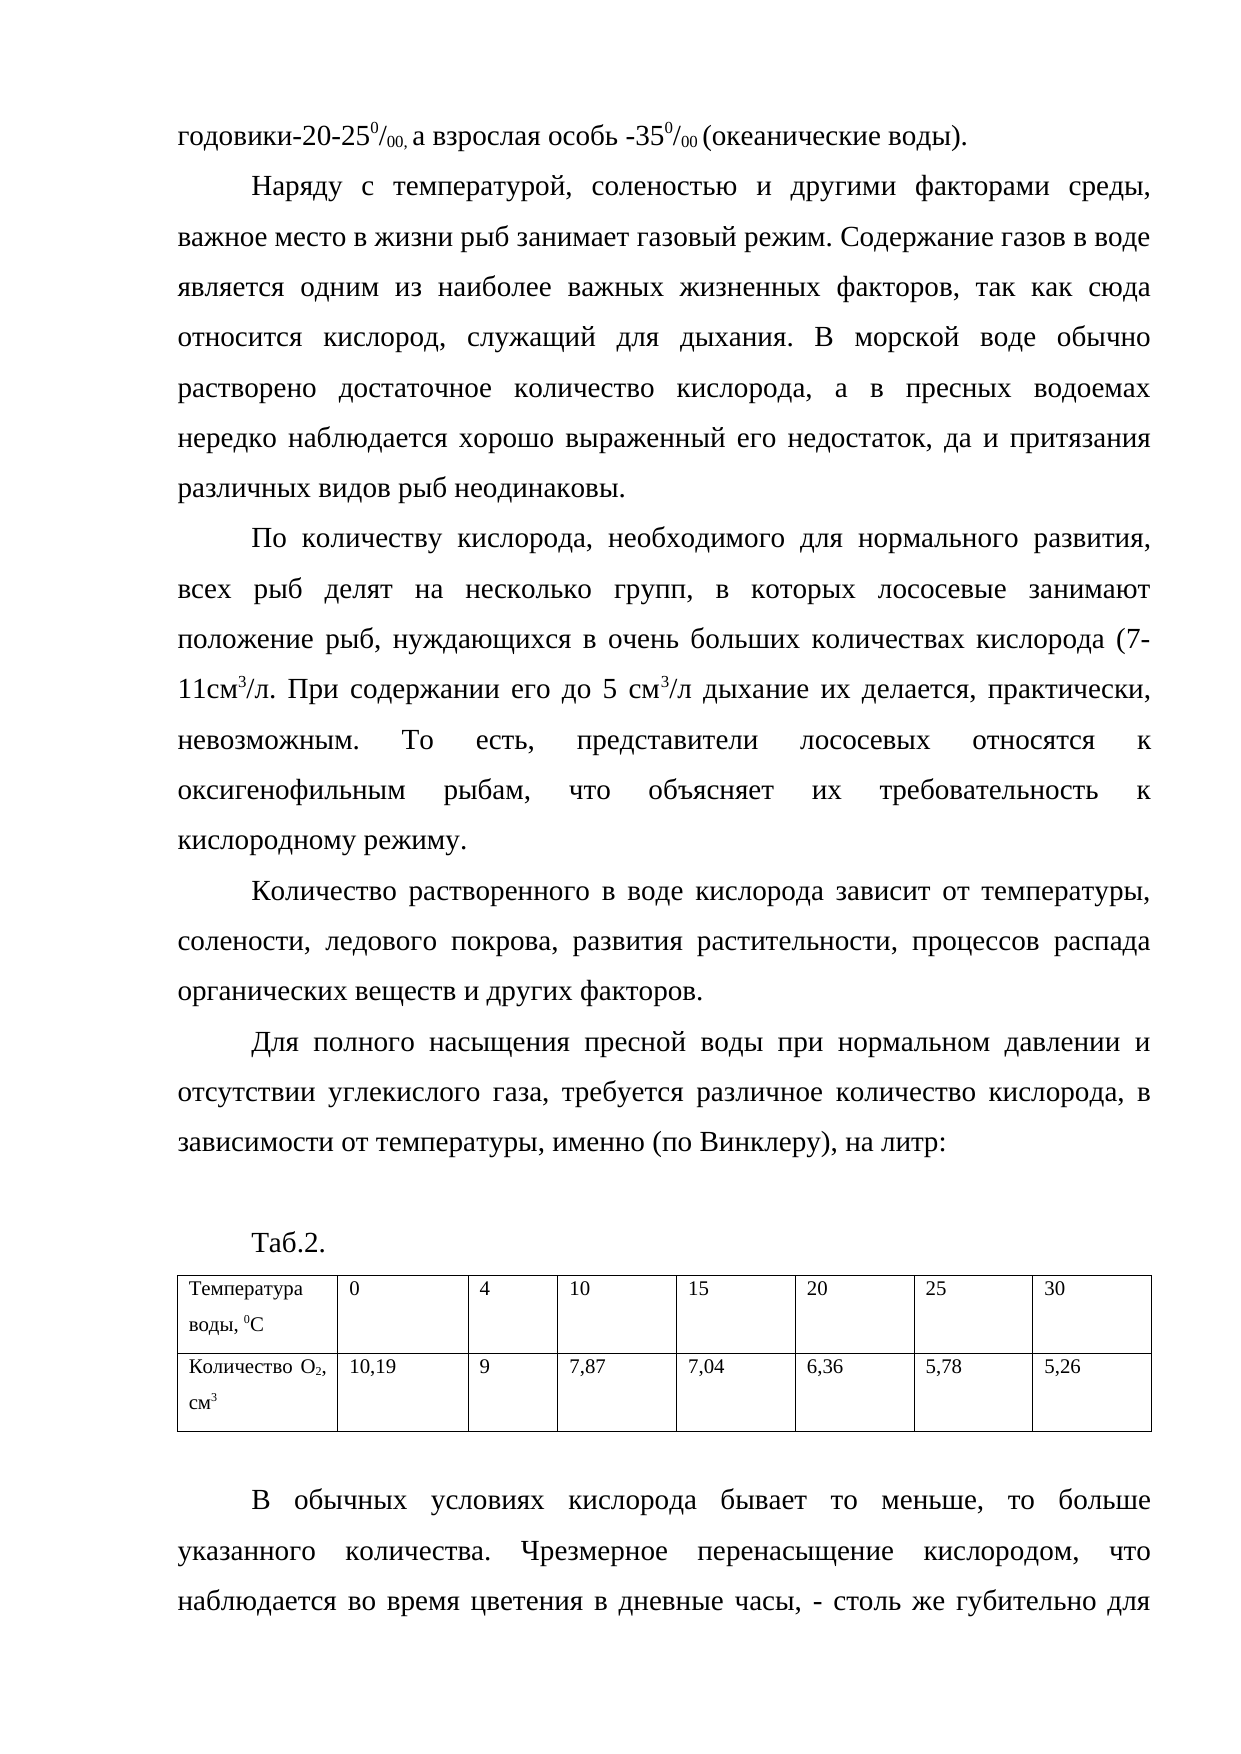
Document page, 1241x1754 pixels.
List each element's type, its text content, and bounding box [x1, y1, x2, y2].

table_header 4 [469, 1276, 557, 1353]
table_header 0 [338, 1276, 468, 1353]
text Для полного насыщения пресной воды при нормальном давлении и отсутствии углекислого газа, требуется различное количество кислорода, в зависимости от температуры, именно (по Винклеру), на литр: [177, 1024, 1152, 1158]
table_cell 5,26 [1033, 1354, 1151, 1431]
table_cell 7,04 [677, 1354, 795, 1431]
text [177, 1482, 1152, 1616]
text Количество растворенного в воде кислорода зависит от температуры, солености, ледового покрова, развития растительности, процессов распада органических веществ и других факторов. [177, 873, 1152, 1007]
table_header 15 [677, 1276, 795, 1353]
table_header 10 [558, 1276, 676, 1353]
table_header 25 [915, 1276, 1032, 1353]
table_cell 7,87 [558, 1354, 676, 1431]
table_cell 10,19 [338, 1354, 468, 1431]
table_cell 5,78 [915, 1354, 1032, 1431]
text Таб.2. [177, 1225, 1152, 1258]
table_header Температура воды, 0С [178, 1276, 337, 1353]
table_cell Количество О2, см3 [178, 1354, 337, 1431]
text По количеству кислорода, необходимого для нормального развития, всех рыб делят на несколько групп, в которых лососевые занимают положение рыб, нуждающихся в очень больших количествах кислорода (7-11см3/л. При содержании его до 5 см3/л дыхание их делается, практически, невозможным. То есть, представители лососевых относятся к оксигенофильным рыбам, что объясняет их требовательность к кислородному режиму. [177, 521, 1152, 856]
table_header 30 [1033, 1276, 1151, 1353]
table_cell 9 [469, 1354, 557, 1431]
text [177, 118, 1152, 152]
table_cell 6,36 [796, 1354, 914, 1431]
text Наряду с температурой, соленостью и другими факторами среды, важное место в жизни рыб занимает газовый режим. Содержание газов в воде является одним из наиболее важных жизненных факторов, так как сюда относится кислород, служащий для дыхания. В морской воде обычно растворено достаточное количество кислорода, а в пресных водоемах нередко наблюдается хорошо выраженный его недостаток, да и притязания различных видов рыб неодинаковы. [177, 168, 1152, 504]
table_header 20 [796, 1276, 914, 1353]
